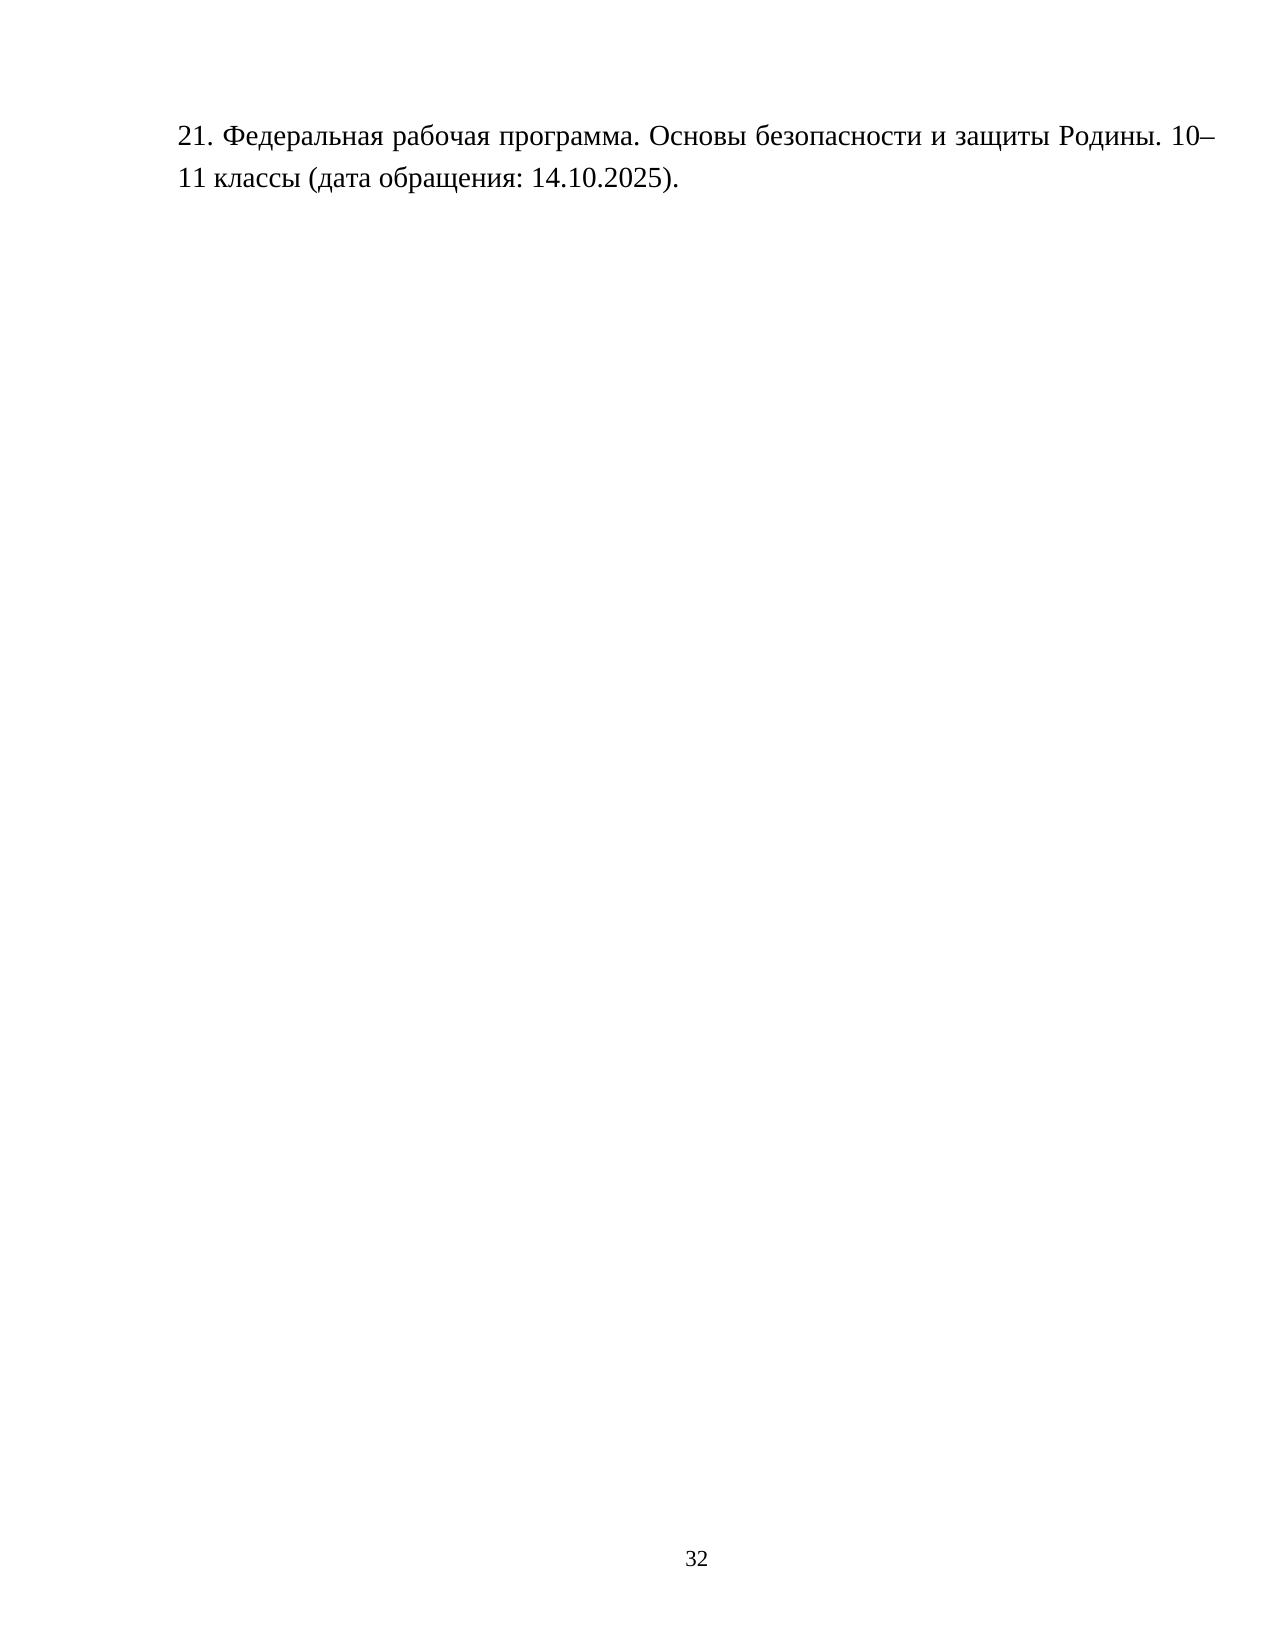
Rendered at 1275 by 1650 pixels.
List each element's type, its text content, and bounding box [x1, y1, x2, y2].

text 21. Федеральная рабочая программа. Основы безопасности и защиты Родины. 10–11 классы (дата обращения: 14.10.2025). [177, 118, 1216, 193]
